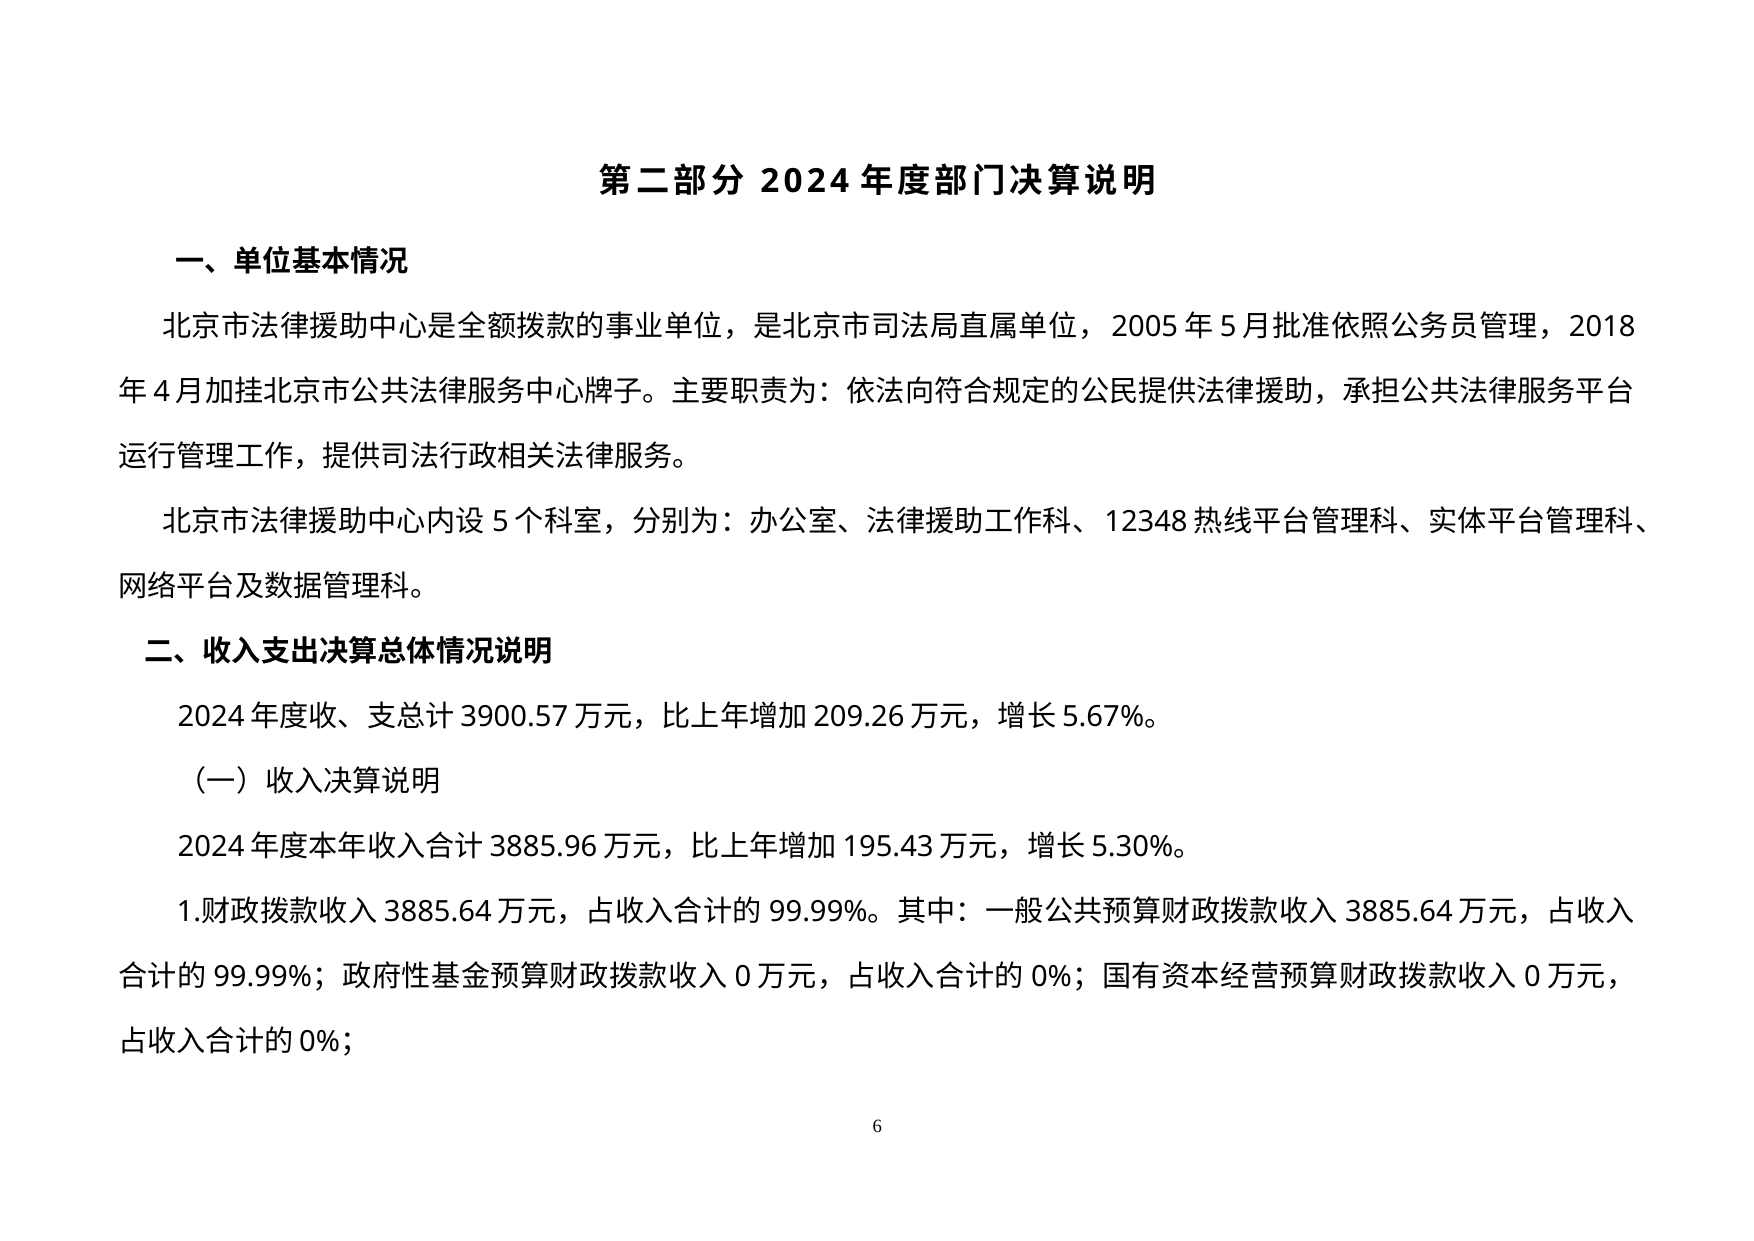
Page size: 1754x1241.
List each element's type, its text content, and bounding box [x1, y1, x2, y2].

text 第二部分 2024年度部门决算说明 [118, 145, 1636, 210]
list 1.财政拨款收入3885.64万元，占收入合计的99.99%。其中：一般公共预算财政拨款收入3885.64万元，占收入合计的99.99%；政府性基金预算财政拨款收入0万元，占收入合计的0%；国有资本经营预算财政拨款收入0万元，占收入合计的0%； [118, 877, 1636, 1072]
text 北京市法律援助中心内设5个科室，分别为：办公室、法律援助工作科、12348热线平台管理科、实体平台管理科、网络平台及数据管理科。 [118, 487, 1636, 617]
text 2024年度本年收入合计3885.96万元，比上年增加195.43万元，增长5.30%。 [118, 812, 1636, 877]
text 2024年度收、支总计3900.57万元，比上年增加209.26万元，增长5.67%。 [118, 682, 1636, 747]
text 二、收入支出决算总体情况说明 [118, 617, 1636, 682]
text 一、单位基本情况 [118, 227, 1636, 292]
text （一）收入决算说明 [118, 747, 1636, 812]
text 北京市法律援助中心是全额拨款的事业单位，是北京市司法局直属单位，2005年5月批准依照公务员管理，2018年4月加挂北京市公共法律服务中心牌子。主要职责为：依法向符合规定的公民提供法律援助，承担公共法律服务平台运行管理工作，提供司法行政相关法律服务。 [118, 292, 1636, 487]
